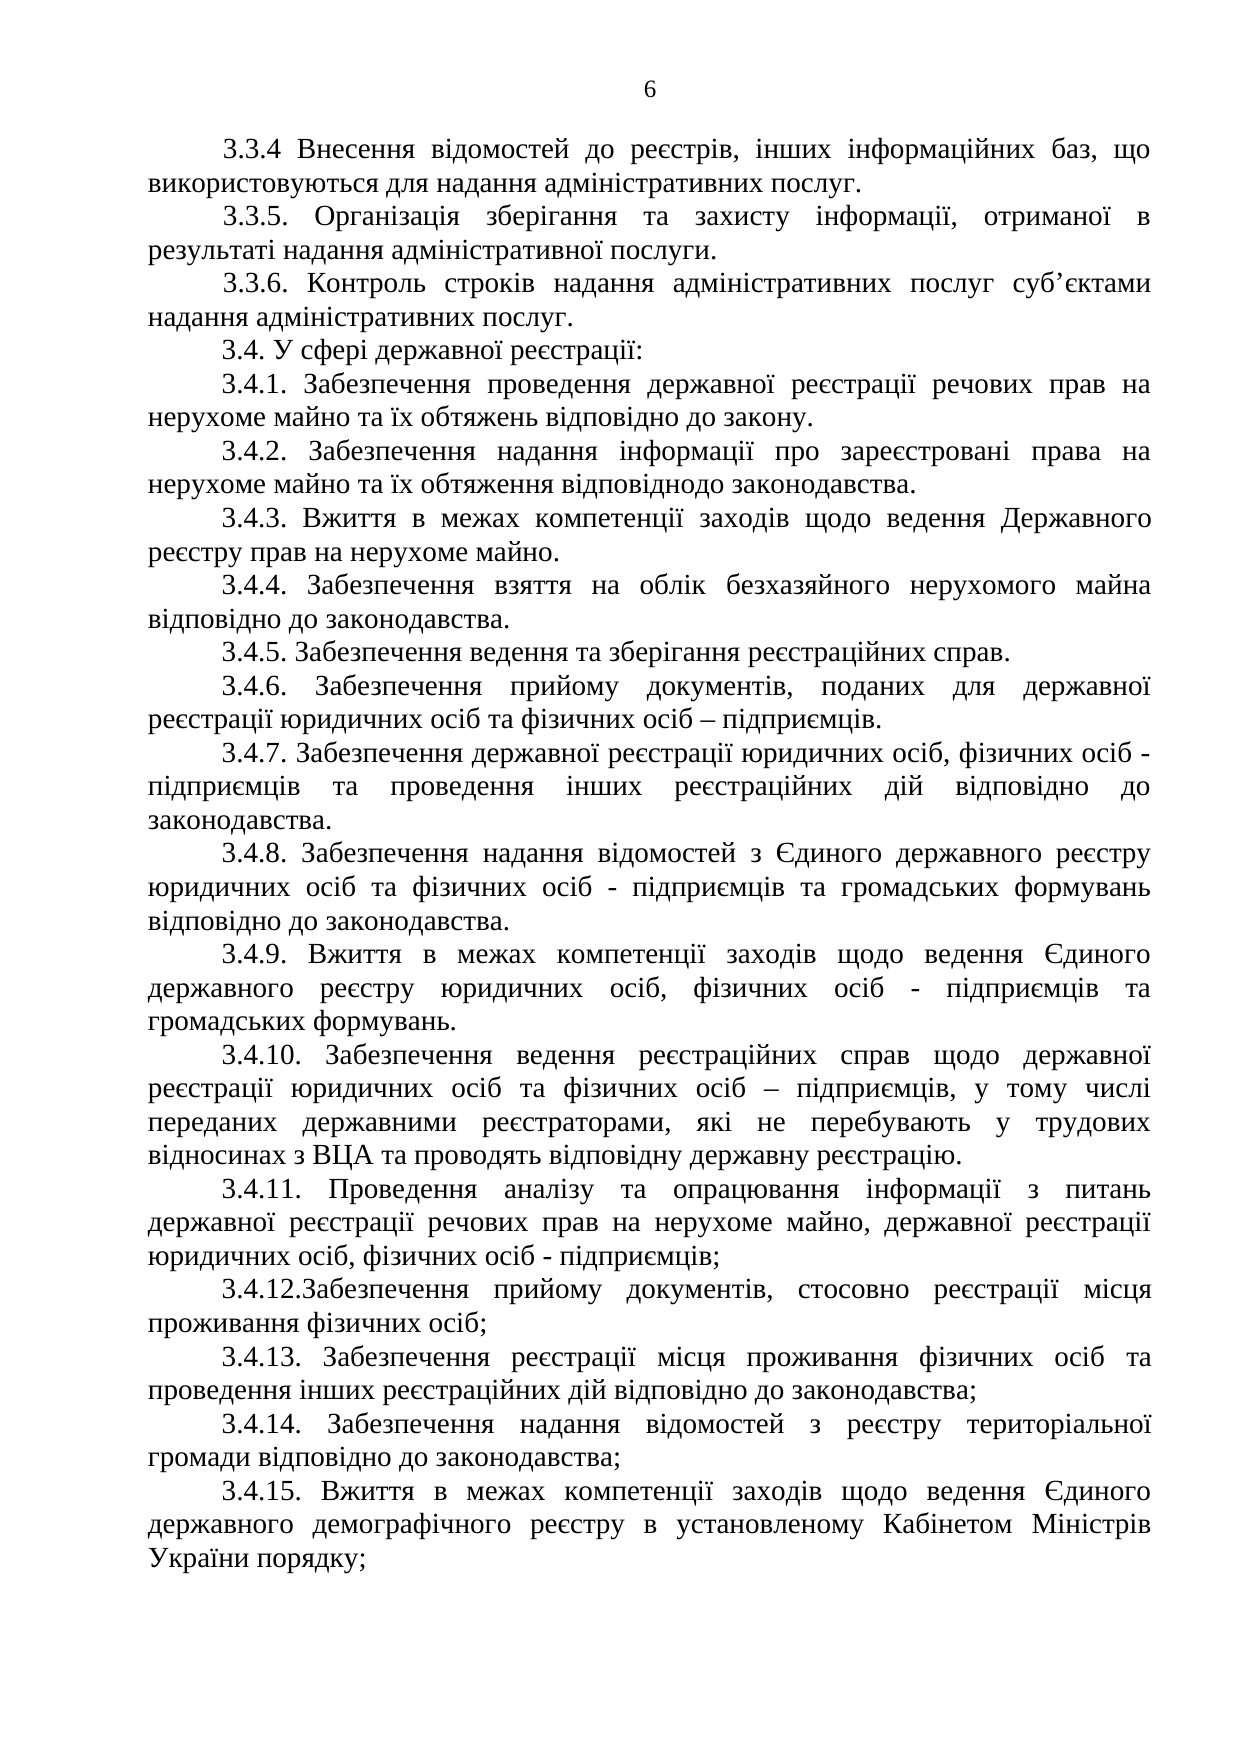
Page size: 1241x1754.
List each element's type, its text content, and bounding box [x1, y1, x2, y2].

text 3.4.7. Забезпечення державної реєстрації юридичних осіб, фізичних осіб - підприємців та проведення інших реєстраційних дій відповідно до законодавства. [148, 735, 1152, 836]
text 3.3.5. Організація зберігання та захисту інформації, отриманої в результаті надання адміністративної послуги. [148, 198, 1152, 265]
text 3.4.10. Забезпечення ведення реєстраційних справ щодо державної реєстрації юридичних осіб та фізичних осіб – підприємців, у тому числі переданих державними реєстраторами, які не перебувають у трудових відносинах з ВЦА та проводять відповідну державну реєстрацію. [148, 1037, 1152, 1171]
text 3.3.6. Контроль строків надання адміністративних послуг суб’єктами надання адміністративних послуг. [148, 265, 1152, 332]
text 3.4.9. Вжиття в межах компетенції заходів щодо ведення Єдиного державного реєстру юридичних осіб, фізичних осіб - підприємців та громадських формувань. [148, 936, 1152, 1037]
text 3.4.13. Забезпечення реєстрації місця проживання фізичних осіб та проведення інших реєстраційних дій відповідно до законодавства; [148, 1339, 1152, 1406]
text 3.4.6. Забезпечення прийому документів, поданих для державної реєстрації юридичних осіб та фізичних осіб – підприємців. [148, 668, 1152, 735]
text 3.4.1. Забезпечення проведення державної реєстрації речових прав на нерухоме майно та їх обтяжень відповідно до закону. [148, 366, 1152, 433]
text 3.4. У сфері державної реєстрації: [148, 332, 1152, 366]
text 3.4.15. Вжиття в межах компетенції заходів щодо ведення Єдиного державного демографічного реєстру в установленому Кабінетом Міністрів України порядку; [148, 1473, 1152, 1573]
text 3.4.8. Забезпечення надання відомостей з Єдиного державного реєстру юридичних осіб та фізичних осіб - підприємців та громадських формувань відповідно до законодавства. [148, 836, 1152, 936]
text 3.3.4 Внесення відомостей до реєстрів, інших інформаційних баз, що використовуються для надання адміністративних послуг. [148, 131, 1152, 198]
text 3.4.4. Забезпечення взяття на облік безхазяйного нерухомого майна відповідно до законодавства. [148, 567, 1152, 634]
text 3.4.12.Забезпечення прийому документів, стосовно реєстрації місця проживання фізичних осіб; [148, 1272, 1152, 1339]
text 3.4.14. Забезпечення надання відомостей з реєстру територіальної громади відповідно до законодавства; [148, 1406, 1152, 1473]
text 3.4.5. Забезпечення ведення та зберігання реєстраційних справ. [148, 634, 1152, 668]
text 3.4.3. Вжиття в межах компетенції заходів щодо ведення Державного реєстру прав на нерухоме майно. [148, 500, 1152, 567]
text 3.4.11. Проведення аналізу та опрацювання інформації з питань державної реєстрації речових прав на нерухоме майно, державної реєстрації юридичних осіб, фізичних осіб - підприємців; [148, 1171, 1152, 1272]
text 3.4.2. Забезпечення надання інформації про зареєстровані права на нерухоме майно та їх обтяження відповіднодо законодавства. [148, 433, 1152, 500]
